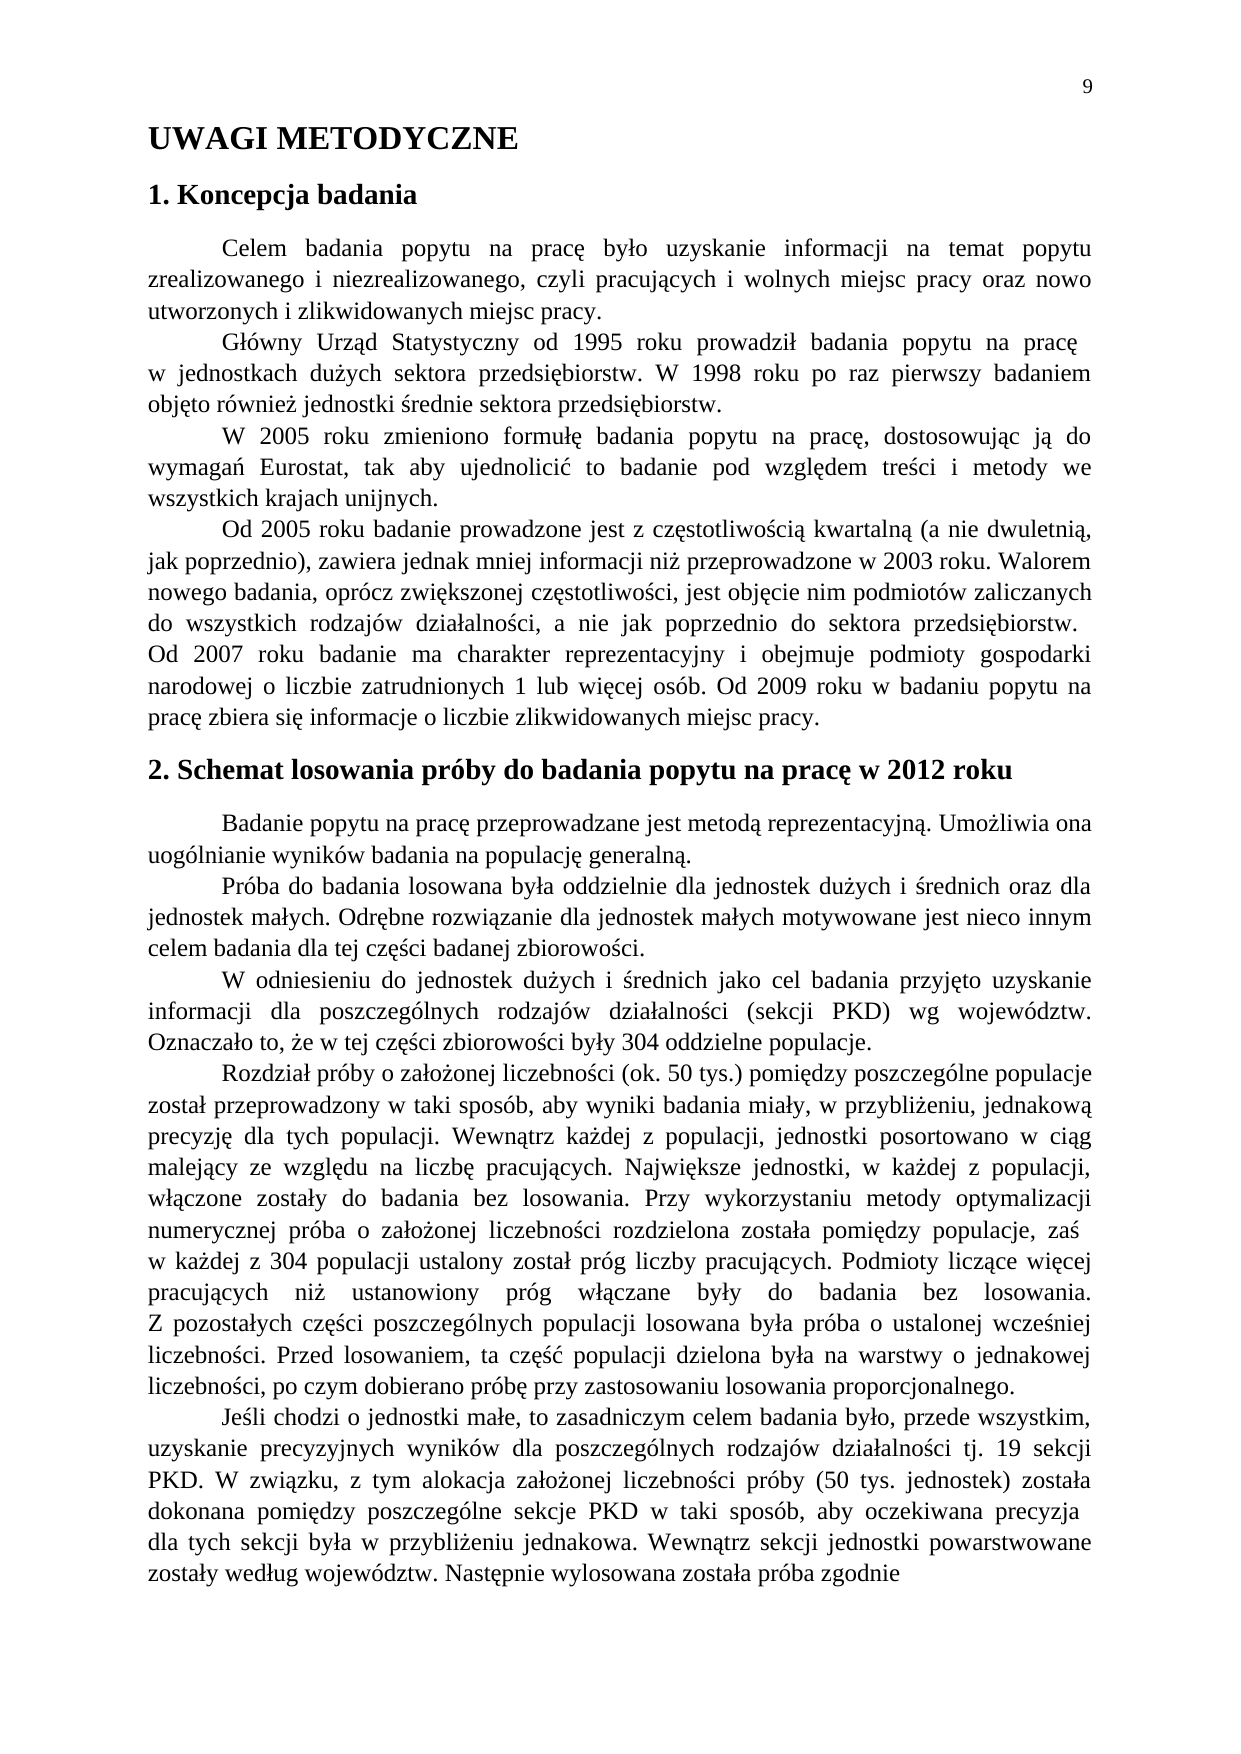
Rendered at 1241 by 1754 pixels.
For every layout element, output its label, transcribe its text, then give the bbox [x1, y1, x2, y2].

text Od 2005 roku badanie prowadzone jest z częstotliwością kwartalną (a nie dwuletnią, jak poprzednio), zawiera jednak mniej informacji niż przeprowadzone w 2003 roku. Walorem nowego badania, oprócz zwiększonej częstotliwości, jest objęcie nim podmiotów zaliczanych do wszystkich rodzajów działalności, a nie jak poprzednio do sektora przedsiębiorstw. Od 2007 roku badanie ma charakter reprezentacyjny i obejmuje podmioty gospodarki narodowej o liczbie zatrudnionych 1 lub więcej osób. Od 2009 roku w badaniu popytu na pracę zbiera się informacje o liczbie zlikwidowanych miejsc pracy. [148, 513, 1092, 732]
text Rozdział próby o założonej liczebności (ok. 50 tys.) pomiędzy poszczególne populacje został przeprowadzony w taki sposób, aby wyniki badania miały, w przybliżeniu, jednakową precyzję dla tych populacji. Wewnątrz każdej z populacji, jednostki posortowano w ciąg malejący ze względu na liczbę pracujących. Największe jednostki, w każdej z populacji, włączone zostały do badania bez losowania. Przy wykorzystaniu metody optymalizacji numerycznej próba o założonej liczebności rozdzielona została pomiędzy populacje, zaś w każdej z 304 populacji ustalony został próg liczby pracujących. Podmioty liczące więcej pracujących niż ustanowiony próg włączane były do badania bez losowania. Z pozostałych części poszczególnych populacji losowana była próba o ustalonej wcześniej liczebności. Przed losowaniem, ta część populacji dzielona była na warstwy o jednakowej liczebności, po czym dobierano próbę przy zastosowaniu losowania proporcjonalnego. [148, 1057, 1092, 1401]
text W 2005 roku zmieniono formułę badania popytu na pracę, dostosowując ją do wymagań Eurostat, tak aby ujednolicić to badanie pod względem treści i metody we wszystkich krajach unijnych. [148, 419, 1092, 513]
text Główny Urząd Statystyczny od 1995 roku prowadził badania popytu na pracę w jednostkach dużych sektora przedsiębiorstw. W 1998 roku po raz pierwszy badaniem objęto również jednostki średnie sektora przedsiębiorstw. [148, 325, 1092, 419]
text Celem badania popytu na pracę było uzyskanie informacji na temat popytu zrealizowanego i niezrealizowanego, czyli pracujących i wolnych miejsc pracy oraz nowo utworzonych i zlikwidowanych miejsc pracy. [148, 232, 1092, 325]
text W odniesieniu do jednostek dużych i średnich jako cel badania przyjęto uzyskanie informacji dla poszczególnych rodzajów działalności (sekcji PKD) wg województw. Oznaczało to, że w tej części zbiorowości były 304 oddzielne populacje. [148, 963, 1092, 1057]
text UWAGI METODYCZNE [148, 118, 1019, 156]
text 1. Koncepcja badania [148, 177, 1092, 211]
text 2. Schemat losowania próby do badania popytu na pracę w 2012 roku [148, 752, 1092, 786]
text Próba do badania losowana była oddzielnie dla jednostek dużych i średnich oraz dla jednostek małych. Odrębne rozwiązanie dla jednostek małych motywowane jest nieco innym celem badania dla tej części badanej zbiorowości. [148, 869, 1092, 963]
text Jeśli chodzi o jednostki małe, to zasadniczym celem badania było, przede wszystkim, uzyskanie precyzyjnych wyników dla poszczególnych rodzajów działalności tj. 19 sekcji PKD. W związku, z tym alokacja założonej liczebności próby (50 tys. jednostek) została dokonana pomiędzy poszczególne sekcje PKD w taki sposób, aby oczekiwana precyzja dla tych sekcji była w przybliżeniu jednakowa. Wewnątrz sekcji jednostki powarstwowane zostały według województw. Następnie wylosowana została próba zgodnie [148, 1401, 1092, 1588]
text Badanie popytu na pracę przeprowadzane jest metodą reprezentacyjną. Umożliwia ona uogólnianie wyników badania na populację generalną. [148, 807, 1092, 869]
